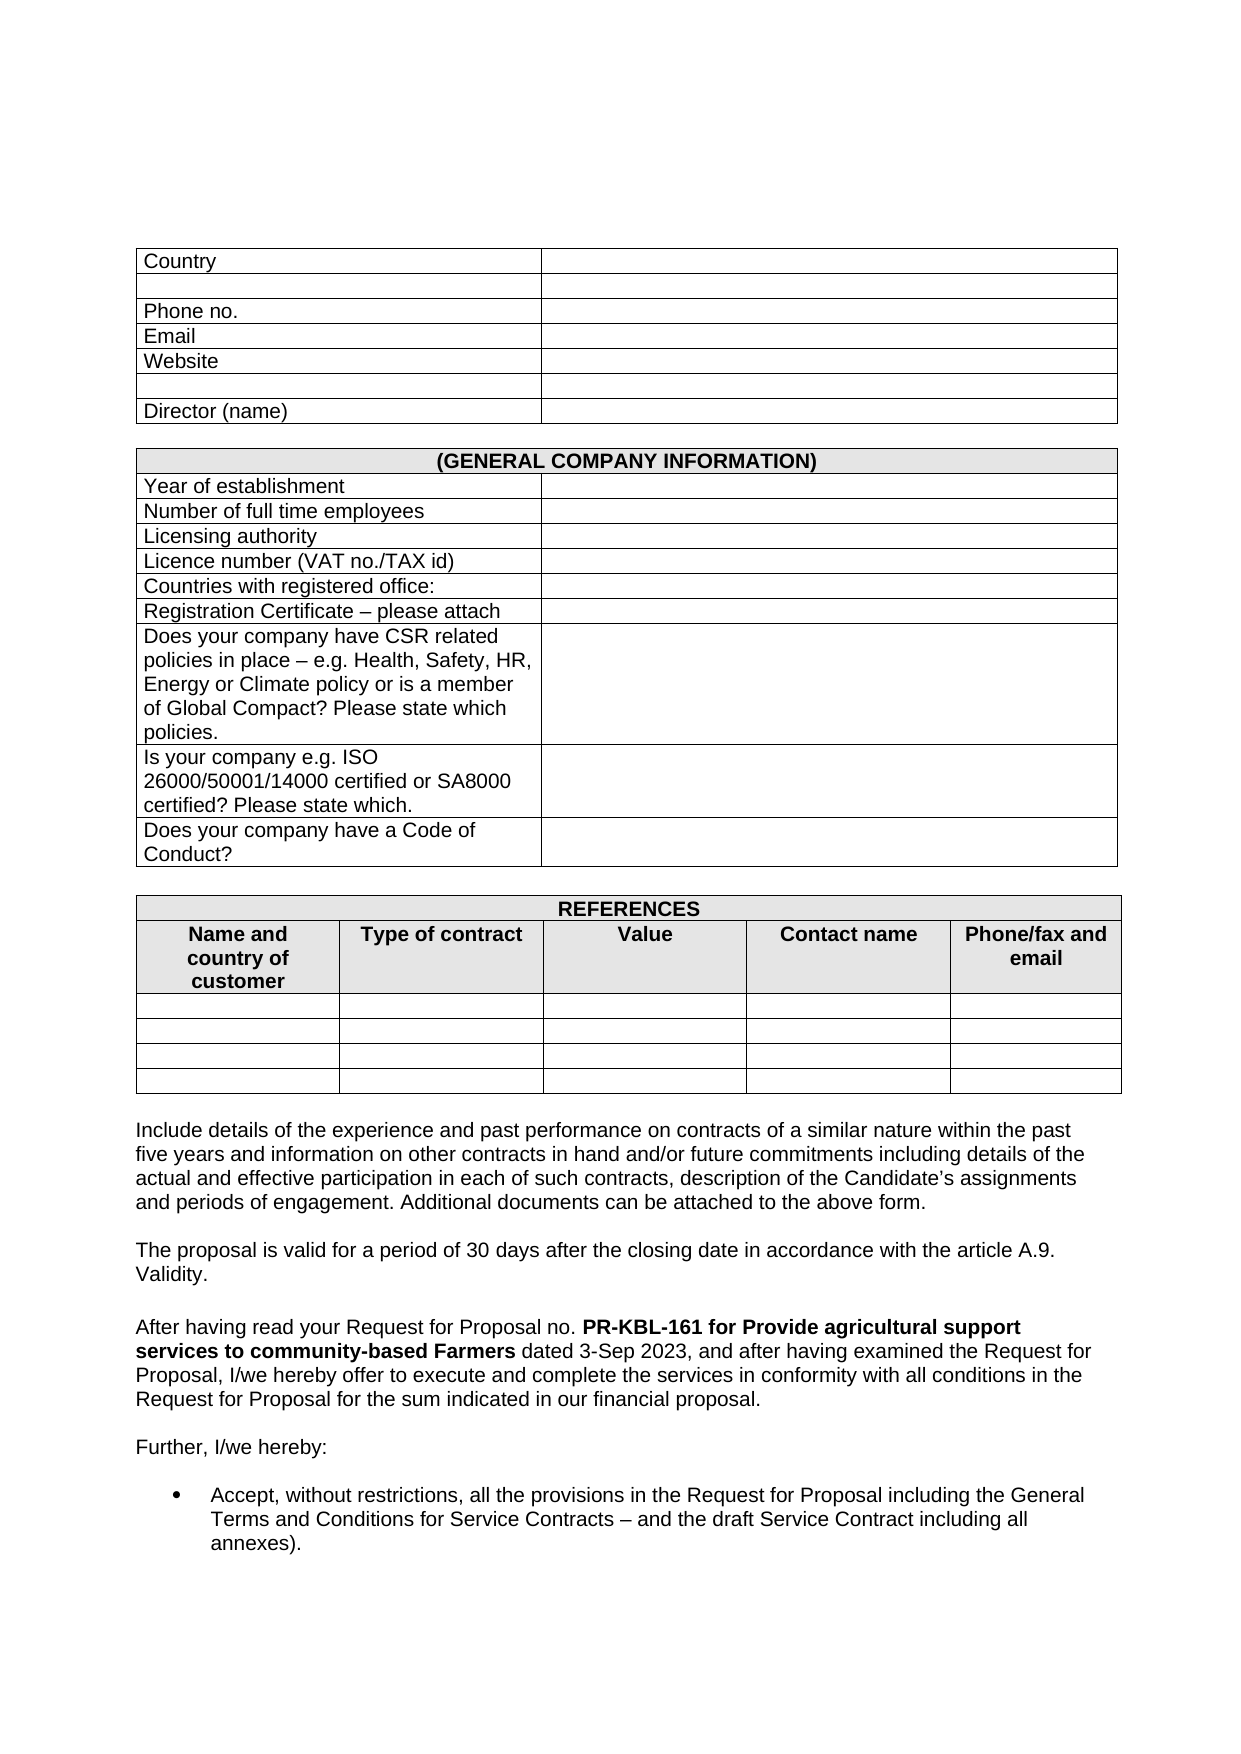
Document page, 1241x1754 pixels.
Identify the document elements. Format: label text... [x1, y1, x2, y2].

table_cell [340, 1069, 543, 1093]
table_cell Does your company have a Code of Conduct? [137, 818, 541, 866]
table_cell [542, 299, 1117, 323]
table_cell [542, 349, 1117, 373]
table_cell [747, 1069, 950, 1093]
table_cell [137, 374, 541, 398]
table_cell [951, 1019, 1121, 1043]
table_cell [544, 1044, 746, 1068]
table_cell Does your company have CSR related policies in place – e.g. Health, Safety, HR, Energy or Climate policy or is a member of Global Compact? Please state which policies. [137, 624, 541, 744]
table_cell [542, 249, 1117, 273]
table_cell [340, 1019, 543, 1043]
table_cell [951, 994, 1121, 1018]
table_cell Name and country of customer [137, 921, 339, 993]
table_cell [137, 274, 541, 298]
table_cell [542, 324, 1117, 348]
table_cell Number of full time employees [137, 499, 541, 523]
table_cell [542, 599, 1117, 623]
table_cell [542, 574, 1117, 598]
table_cell [542, 745, 1117, 817]
table_cell [951, 1069, 1121, 1093]
table_header REFERENCES [137, 896, 1121, 920]
table_cell [542, 549, 1117, 573]
table_cell Is your company e.g. ISO 26000/50001/14000 certified or SA8000 certified? Please state which. [137, 745, 541, 817]
table_cell [137, 1019, 339, 1043]
table_cell Countries with registered office: [137, 574, 541, 598]
table_cell Licensing authority [137, 524, 541, 548]
table_cell [340, 994, 543, 1018]
table_cell [137, 1044, 339, 1068]
table_cell [542, 399, 1117, 423]
table_cell [137, 994, 339, 1018]
table_cell [542, 818, 1117, 866]
text Include details of the experience and past performance on contracts of a similar nature within the past five years and information on other contracts in hand and/or future commitments including details of the actual and effective participation in each of such contracts, description of the Candidate’s assignments and periods of engagement. Additional documents can be attached to the above form. [135, 1118, 1107, 1214]
table_cell Phone no. [137, 299, 541, 323]
table_cell [544, 1019, 746, 1043]
table_header (GENERAL COMPANY INFORMATION) [137, 449, 1117, 473]
table_cell Year of establishment [137, 474, 541, 498]
table_cell [951, 1044, 1121, 1068]
table_cell [542, 274, 1117, 298]
table_cell Registration Certificate – please attach [137, 599, 541, 623]
table_cell [544, 994, 746, 1018]
table_cell [542, 499, 1117, 523]
table_cell Email [137, 324, 541, 348]
table_cell Contact name [747, 921, 950, 993]
table_cell [747, 1019, 950, 1043]
table_cell [747, 1044, 950, 1068]
subtitle After having read your Request for Proposal no. PR-KBL-161 for Provide agricultural support services to community-based Farmers dated 3-Sep 2023, and after having examined the Request for Proposal, I/we hereby offer to execute and complete the services in conformity with all conditions in the Request for Proposal for the sum indicated in our financial proposal. [135, 1315, 1107, 1411]
table_cell [544, 1069, 746, 1093]
table_cell [747, 994, 950, 1018]
list Accept, without restrictions, all the provisions in the Request for Proposal including the General Terms and Conditions for Service Contracts – and the draft Service Contract including all annexes). [173, 1482, 1107, 1554]
text Further, I/we hereby: [135, 1434, 1107, 1458]
table_cell Licence number (VAT no./TAX id) [137, 549, 541, 573]
table_cell Type of contract [340, 921, 543, 993]
table_cell [542, 524, 1117, 548]
table_cell Phone/fax and email [951, 921, 1121, 993]
table_cell [542, 624, 1117, 744]
table_cell [542, 374, 1117, 398]
table_cell [340, 1044, 543, 1068]
table_cell [137, 1069, 339, 1093]
table_cell Value [544, 921, 746, 993]
table_cell [542, 474, 1117, 498]
table_cell Director (name) [137, 399, 541, 423]
table_cell Website [137, 349, 541, 373]
text The proposal is valid for a period of 30 days after the closing date in accordance with the article A.9. Validity. [135, 1238, 1107, 1286]
table_cell Country [137, 249, 541, 273]
